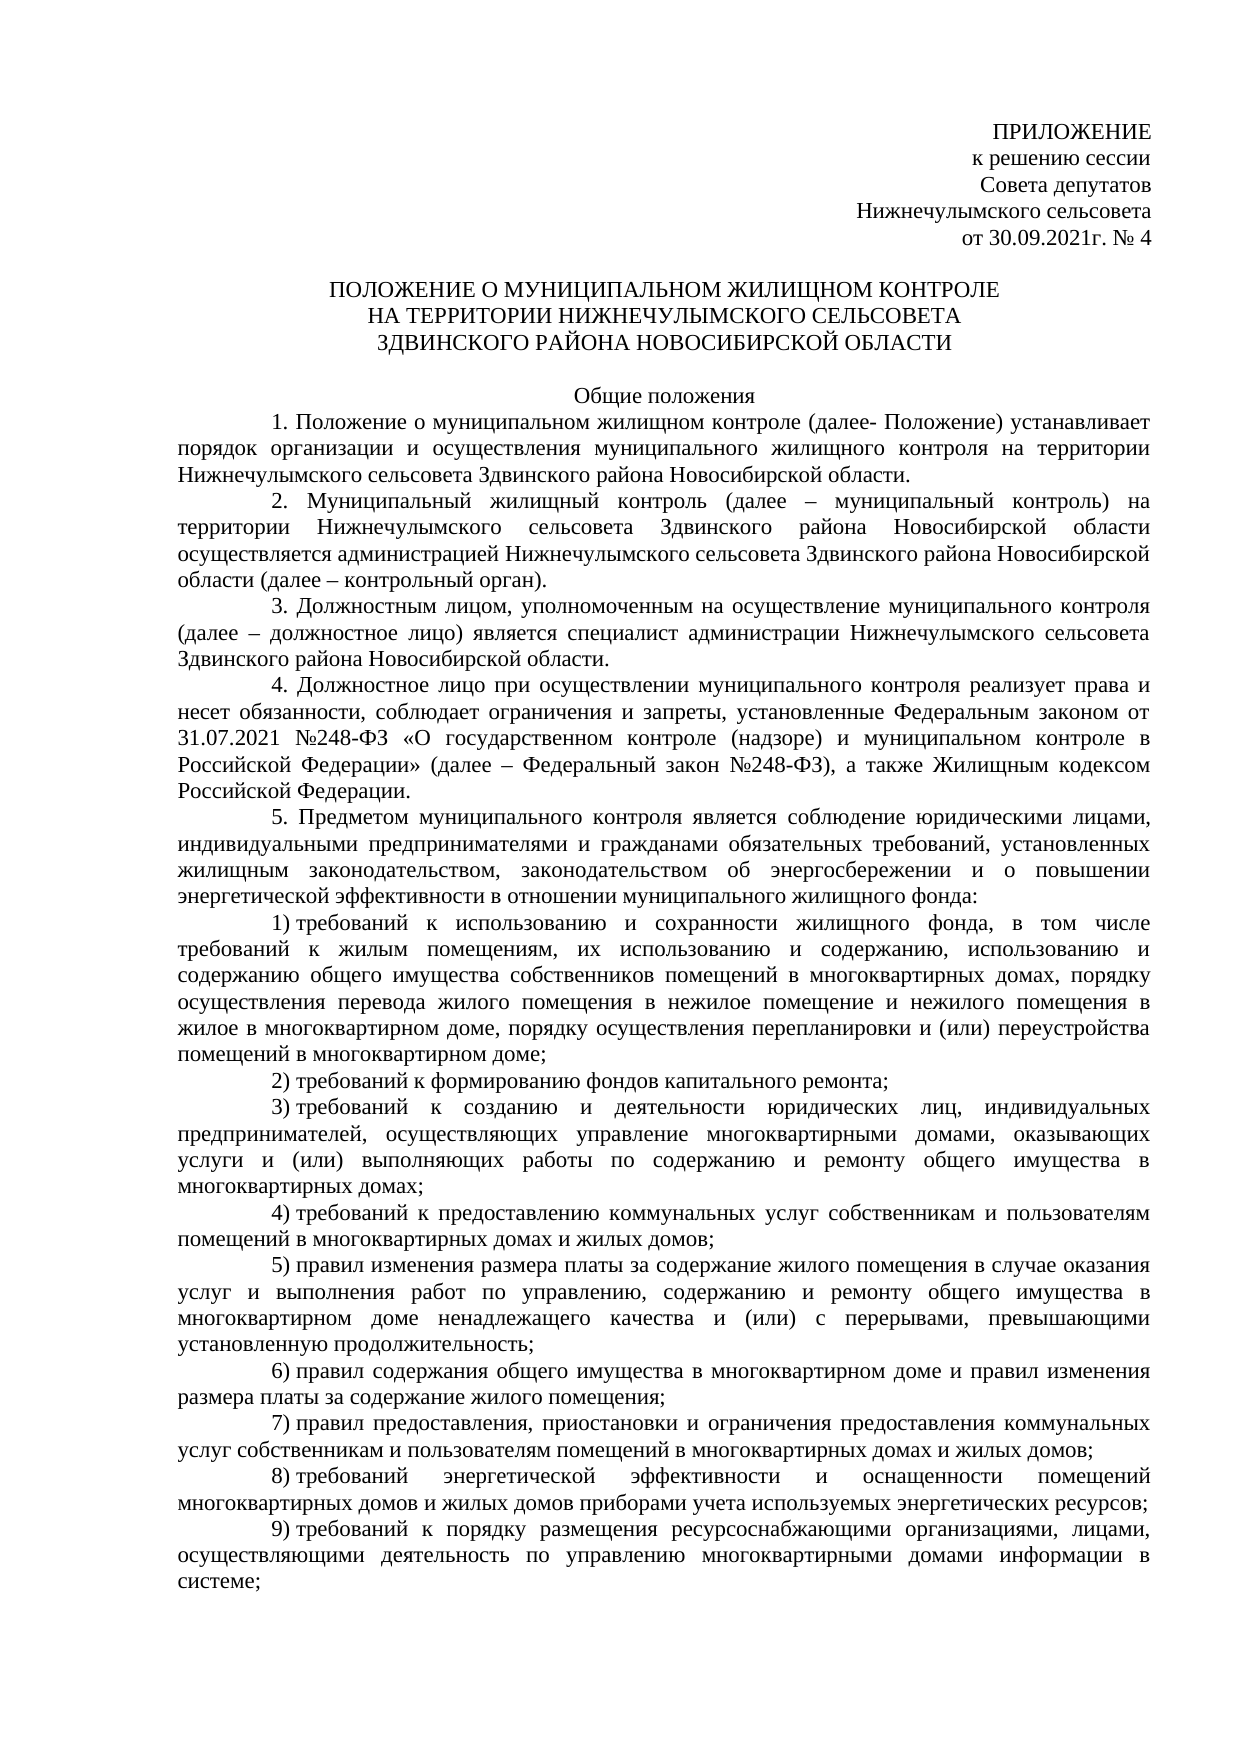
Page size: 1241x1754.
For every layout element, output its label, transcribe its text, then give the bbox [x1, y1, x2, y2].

text ЗДВИНСКОГО РАЙОНА НОВОСИБИРСКОЙ ОБЛАСТИ [177, 329, 1152, 355]
text 9) требований к порядку размещения ресурсоснабжающими организациями, лицами, осуществляющими деятельность по управлению многоквартирными домами информации в системе; [177, 1515, 1152, 1594]
text 1) требований к использованию и сохранности жилищного фонда, в том числе требований к жилым помещениям, их использованию и содержанию, использованию и содержанию общего имущества собственников помещений в многоквартирных домах, порядку осуществления перевода жилого помещения в нежилое помещение и нежилого помещения в жилое в многоквартирном доме, порядку осуществления перепланировки и (или) переустройства помещений в многоквартирном доме; [177, 909, 1152, 1067]
text 4) требований к предоставлению коммунальных услуг собственникам и пользователям помещений в многоквартирных домах и жилых домов; [177, 1199, 1152, 1251]
text Совета депутатов [177, 171, 1152, 197]
text ПОЛОЖЕНИЕ О МУНИЦИПАЛЬНОМ ЖИЛИЩНОМ КОНТРОЛЕ [177, 276, 1152, 303]
text 4. Должностное лицо при осуществлении муниципального контроля реализует права и несет обязанности, соблюдает ограничения и запреты, установленные Федеральным законом от 31.07.2021 №248-ФЗ «О государственном контроле (надзоре) и муниципальном контроле в Российской Федерации» (далее – Федеральный закон №248-ФЗ), а также Жилищным кодексом Российской Федерации. [177, 672, 1152, 803]
text 2. Муниципальный жилищный контроль (далее – муниципальный контроль) на территории Нижнечулымского сельсовета Здвинского района Новосибирской области осуществляется администрацией Нижнечулымского сельсовета Здвинского района Новосибирской области (далее – контрольный орган). [177, 487, 1152, 592]
text НА ТЕРРИТОРИИ НИЖНЕЧУЛЫМСКОГО СЕЛЬСОВЕТА [177, 303, 1152, 329]
text 5. Предметом муниципального контроля является соблюдение юридическими лицами, индивидуальными предпринимателями и гражданами обязательных требований, установленных жилищным законодательством, законодательством об энергосбережении и о повышении энергетической эффективности в отношении муниципального жилищного фонда: [177, 803, 1152, 909]
text 8) требований энергетической эффективности и оснащенности помещений многоквартирных домов и жилых домов приборами учета используемых энергетических ресурсов; [177, 1462, 1152, 1515]
text от 30.09.2021г. № 4 [177, 223, 1152, 250]
text к решению сессии [177, 144, 1152, 171]
text 5) правил изменения размера платы за содержание жилого помещения в случае оказания услуг и выполнения работ по управлению, содержанию и ремонту общего имущества в многоквартирном доме ненадлежащего качества и (или) с перерывами, превышающими установленную продолжительность; [177, 1251, 1152, 1357]
text ПРИЛОЖЕНИЕ [177, 118, 1152, 144]
text 7) правил предоставления, приостановки и ограничения предоставления коммунальных услуг собственникам и пользователям помещений в многоквартирных домах и жилых домов; [177, 1409, 1152, 1462]
text 1. Положение о муниципальном жилищном контроле (далее- Положение) устанавливает порядок организации и осуществления муниципального жилищного контроля на территории Нижнечулымского сельсовета Здвинского района Новосибирской области. [177, 408, 1152, 487]
text Общие положения [177, 382, 1152, 408]
text 6) правил содержания общего имущества в многоквартирном доме и правил изменения размера платы за содержание жилого помещения; [177, 1357, 1152, 1409]
text 2) требований к формированию фондов капитального ремонта; [177, 1067, 1152, 1093]
text 3) требований к созданию и деятельности юридических лиц, индивидуальных предпринимателей, осуществляющих управление многоквартирными домами, оказывающих услуги и (или) выполняющих работы по содержанию и ремонту общего имущества в многоквартирных домах; [177, 1093, 1152, 1199]
text 3. Должностным лицом, уполномоченным на осуществление муниципального контроля (далее – должностное лицо) является специалист администрации Нижнечулымского сельсовета Здвинского района Новосибирской области. [177, 592, 1152, 672]
text Нижнечулымского сельсовета [177, 197, 1152, 223]
